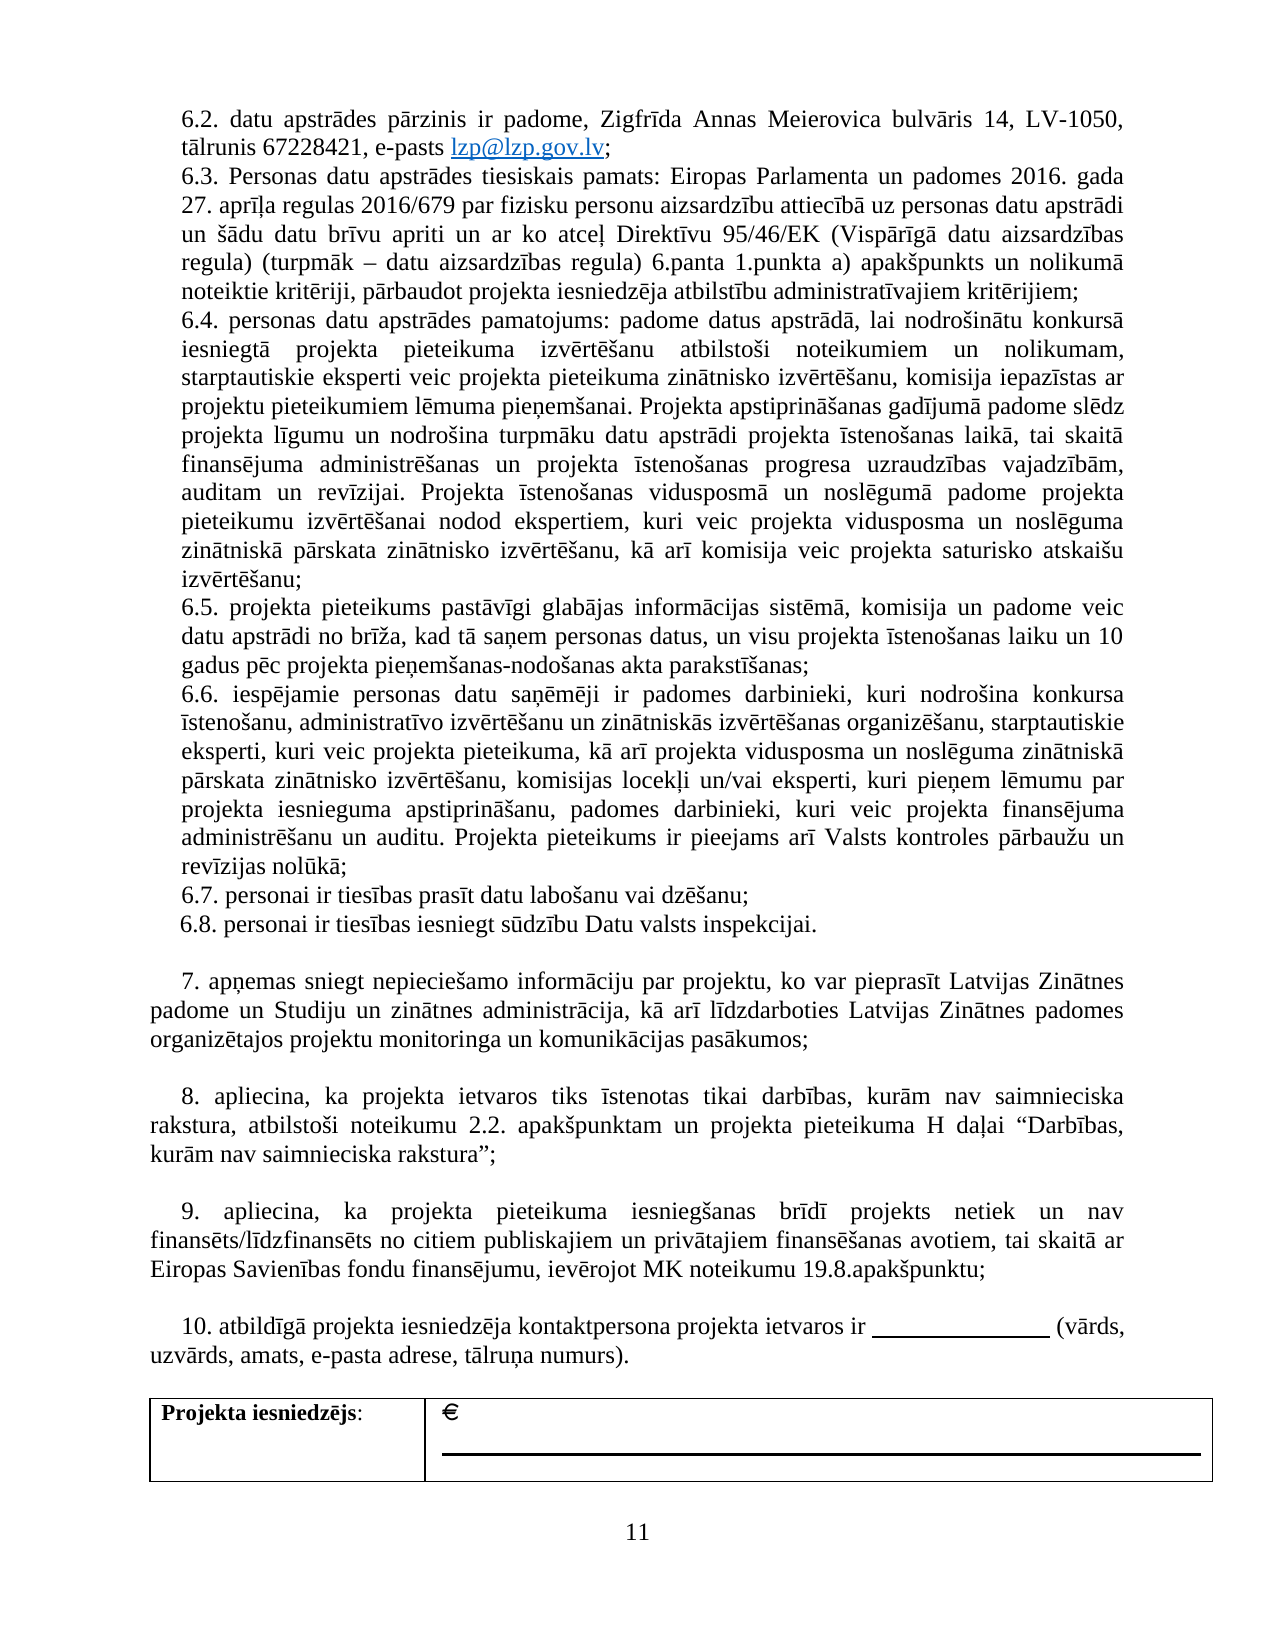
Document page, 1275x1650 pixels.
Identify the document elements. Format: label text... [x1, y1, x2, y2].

text 6.5. projekta pieteikums pastāvīgi glabājas informācijas sistēmā, komisija un padome veic datu apstrādi no brīža, kad tā saņem personas datus, un visu projekta īstenošanas laiku un 10 gadus pēc projekta pieņemšanas-nodošanas akta parakstīšanas; [181, 592, 1125, 679]
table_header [426, 1399, 1212, 1481]
text 6.3. Personas datu apstrādes tiesiskais pamats: Eiropas Parlamenta un padomes 2016. gada 27. aprīļa regulas 2016/679 par fizisku personu aizsardzību attiecībā uz personas datu apstrādi un šādu datu brīvu apriti un ar ko atceļ Direktīvu 95/46/EK (Vispārīgā datu aizsardzības regula) (turpmāk – datu aizsardzības regula) 6.panta 1.punkta a) apakšpunkts un nolikumā noteiktie kritēriji, pārbaudot projekta iesniedzēja atbilstību administratīvajiem kritērijiem; [181, 161, 1125, 305]
text 6.2. datu apstrādes pārzinis ir padome, Zigfrīda Annas Meierovica bulvāris 14, LV-1050, tālrunis 67228421, e-pasts lzp@lzp.gov.lv; [181, 104, 1125, 161]
text 10. atbildīgā projekta iesniedzēja kontaktpersona projekta ietvaros ir (vārds, uzvārds, amats, e-pasta adrese, tālruņa numurs). [150, 1311, 1125, 1369]
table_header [151, 1399, 424, 1481]
text 8. apliecina, ka projekta ietvaros tiks īstenotas tikai darbības, kurām nav saimnieciska rakstura, atbilstoši noteikumu 2.2. apakšpunktam un projekta pieteikuma H daļai “Darbības, kurām nav saimnieciska rakstura”; [150, 1081, 1125, 1167]
text 6.6. iespējamie personas datu saņēmēji ir padomes darbinieki, kuri nodrošina konkursa īstenošanu, administratīvo izvērtēšanu un zinātniskās izvērtēšanas organizēšanu, starptautiskie eksperti, kuri veic projekta pieteikuma, kā arī projekta vidusposma un noslēguma zinātniskā pārskata zinātnisko izvērtēšanu, komisijas locekļi un/vai eksperti, kuri pieņem lēmumu par projekta iesnieguma apstiprināšanu, padomes darbinieki, kuri veic projekta finansējuma administrēšanu un auditu. Projekta pieteikums ir pieejams arī Valsts kontroles pārbaužu un revīzijas nolūkā; [181, 679, 1125, 880]
text 6.4. personas datu apstrādes pamatojums: padome datus apstrādā, lai nodrošinātu konkursā iesniegtā projekta pieteikuma izvērtēšanu atbilstoši noteikumiem un nolikumam, starptautiskie eksperti veic projekta pieteikuma zinātnisko izvērtēšanu, komisija iepazīstas ar projektu pieteikumiem lēmuma pieņemšanai. Projekta apstiprināšanas gadījumā padome slēdz projekta līgumu un nodrošina turpmāku datu apstrādi projekta īstenošanas laikā, tai skaitā finansējuma administrēšanas un projekta īstenošanas progresa uzraudzības vajadzībām, auditam un revīzijai. Projekta īstenošanas vidusposmā un noslēgumā padome projekta pieteikumu izvērtēšanai nodod ekspertiem, kuri veic projekta vidusposma un noslēguma zinātniskā pārskata zinātnisko izvērtēšanu, kā arī komisija veic projekta saturisko atskaišu izvērtēšanu; [181, 305, 1125, 592]
text 9. apliecina, ka projekta pieteikuma iesniegšanas brīdī projekts netiek un nav finansēts/līdzfinansēts no citiem publiskajiem un privātajiem finansēšanas avotiem, tai skaitā ar Eiropas Savienības fondu finansējumu, ievērojot MK noteikumu 19.8.apakšpunktu; [150, 1196, 1125, 1282]
text 7. apņemas sniegt nepieciešamo informāciju par projektu, ko var pieprasīt Latvijas Zinātnes padome un Studiju un zinātnes administrācija, kā arī līdzdarboties Latvijas Zinātnes padomes organizētajos projektu monitoringa un komunikācijas pasākumos; [150, 966, 1125, 1052]
text 6.8. personai ir tiesības iesniegt sūdzību Datu valsts inspekcijai. [179, 909, 1125, 937]
text 6.7. personai ir tiesības prasīt datu labošanu vai dzēšanu; [181, 880, 1125, 909]
